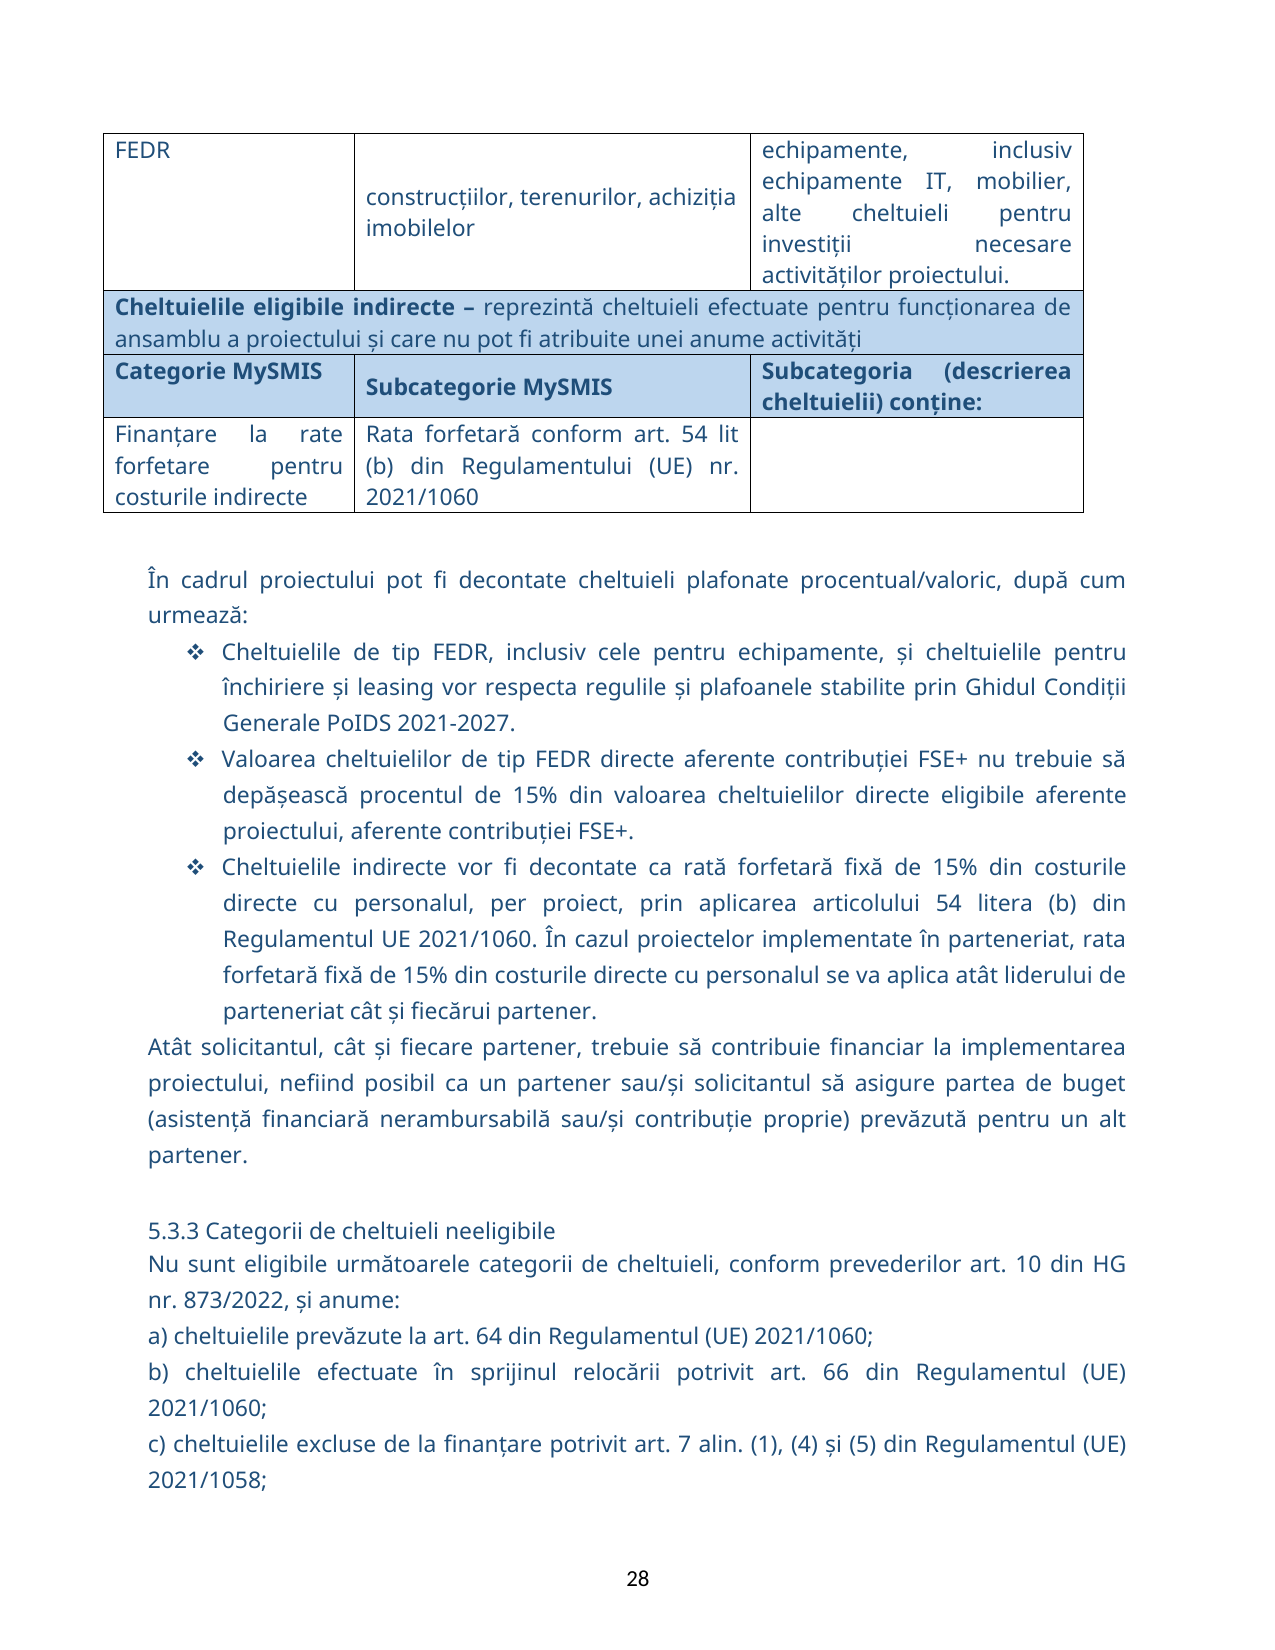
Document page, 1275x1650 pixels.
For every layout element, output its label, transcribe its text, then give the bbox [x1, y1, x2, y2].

table_cell Subcategoria (descrierea cheltuielii) conține: [751, 606, 1083, 668]
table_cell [751, 134, 1083, 353]
table_cell Cheltuielile eligibile indirecte – reprezintă cheltuieli efectuate pentru funcționarea de ansamblu a proiectului și care nu pot fi atribuite unei anume activități [104, 542, 1083, 605]
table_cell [104, 134, 354, 353]
table_cell Categorie MySMIS [104, 606, 354, 668]
list Cheltuielile de tip FEDR, inclusiv cele pentru echipamente, și cheltuielile pentru închiriere și leasing vor respecta regulile și plafoanele stabilite prin Ghidul Condiții Generale PoIDS 2021-2027. [185, 886, 1127, 989]
text Atât solicitantul, cât și fiecare partener, trebuie să contribuie financiar la implementarea proiectului, nefiind posibil ca un partener sau/și solicitantul să asigure partea de buget (asistență financiară nerambursabilă sau/și contribuție proprie) prevăzută pentru un alt partener. [148, 1282, 1127, 1421]
table_cell Cheltuieli de tip FEDR [104, 354, 354, 541]
text În cadrul proiectului pot fi decontate cheltuieli plafonate procentual/valoric, după cum urmează: [148, 814, 1127, 882]
table_cell Rata forfetară conform art. 54 lit (b) din Regulamentului (UE) nr. 2021/1060 [355, 669, 750, 763]
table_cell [355, 134, 750, 353]
table_cell Finanțare la rate forfetare pentru costurile indirecte [104, 669, 354, 763]
table_cell cheltuieli de tip FEDR cu excepția construcțiilor, terenurilor, achiziția imobilelor [355, 354, 750, 541]
list Cheltuielile indirecte vor fi decontate ca rată forfetară fixă de 15% din costurile directe cu personalul, per proiect, prin aplicarea articolului 54 litera (b) din Regulamentul UE 2021/1060. În cazul proiectelor implementate în parteneriat, rata forfetară fixă de 15% din costurile directe cu personalul se va aplica atât liderului de parteneriat cât și fiecărui partener. [185, 1102, 1127, 1277]
table_cell [751, 669, 1083, 763]
list Valoarea cheltuielilor de tip FEDR directe aferente contribuției FSE+ nu trebuie să depășească procentul de 15% din valoarea cheltuielilor directe eligibile aferente proiectului, aferente contribuției FSE+. [185, 994, 1127, 1097]
table_cell Subcategorie MySMIS [355, 606, 750, 668]
table_cell Cheltuieli cu achiziția de echipamente, inclusiv echipamente IT, mobilier, alte cheltuieli pentru investiții necesare activităților proiectului. [751, 354, 1083, 541]
